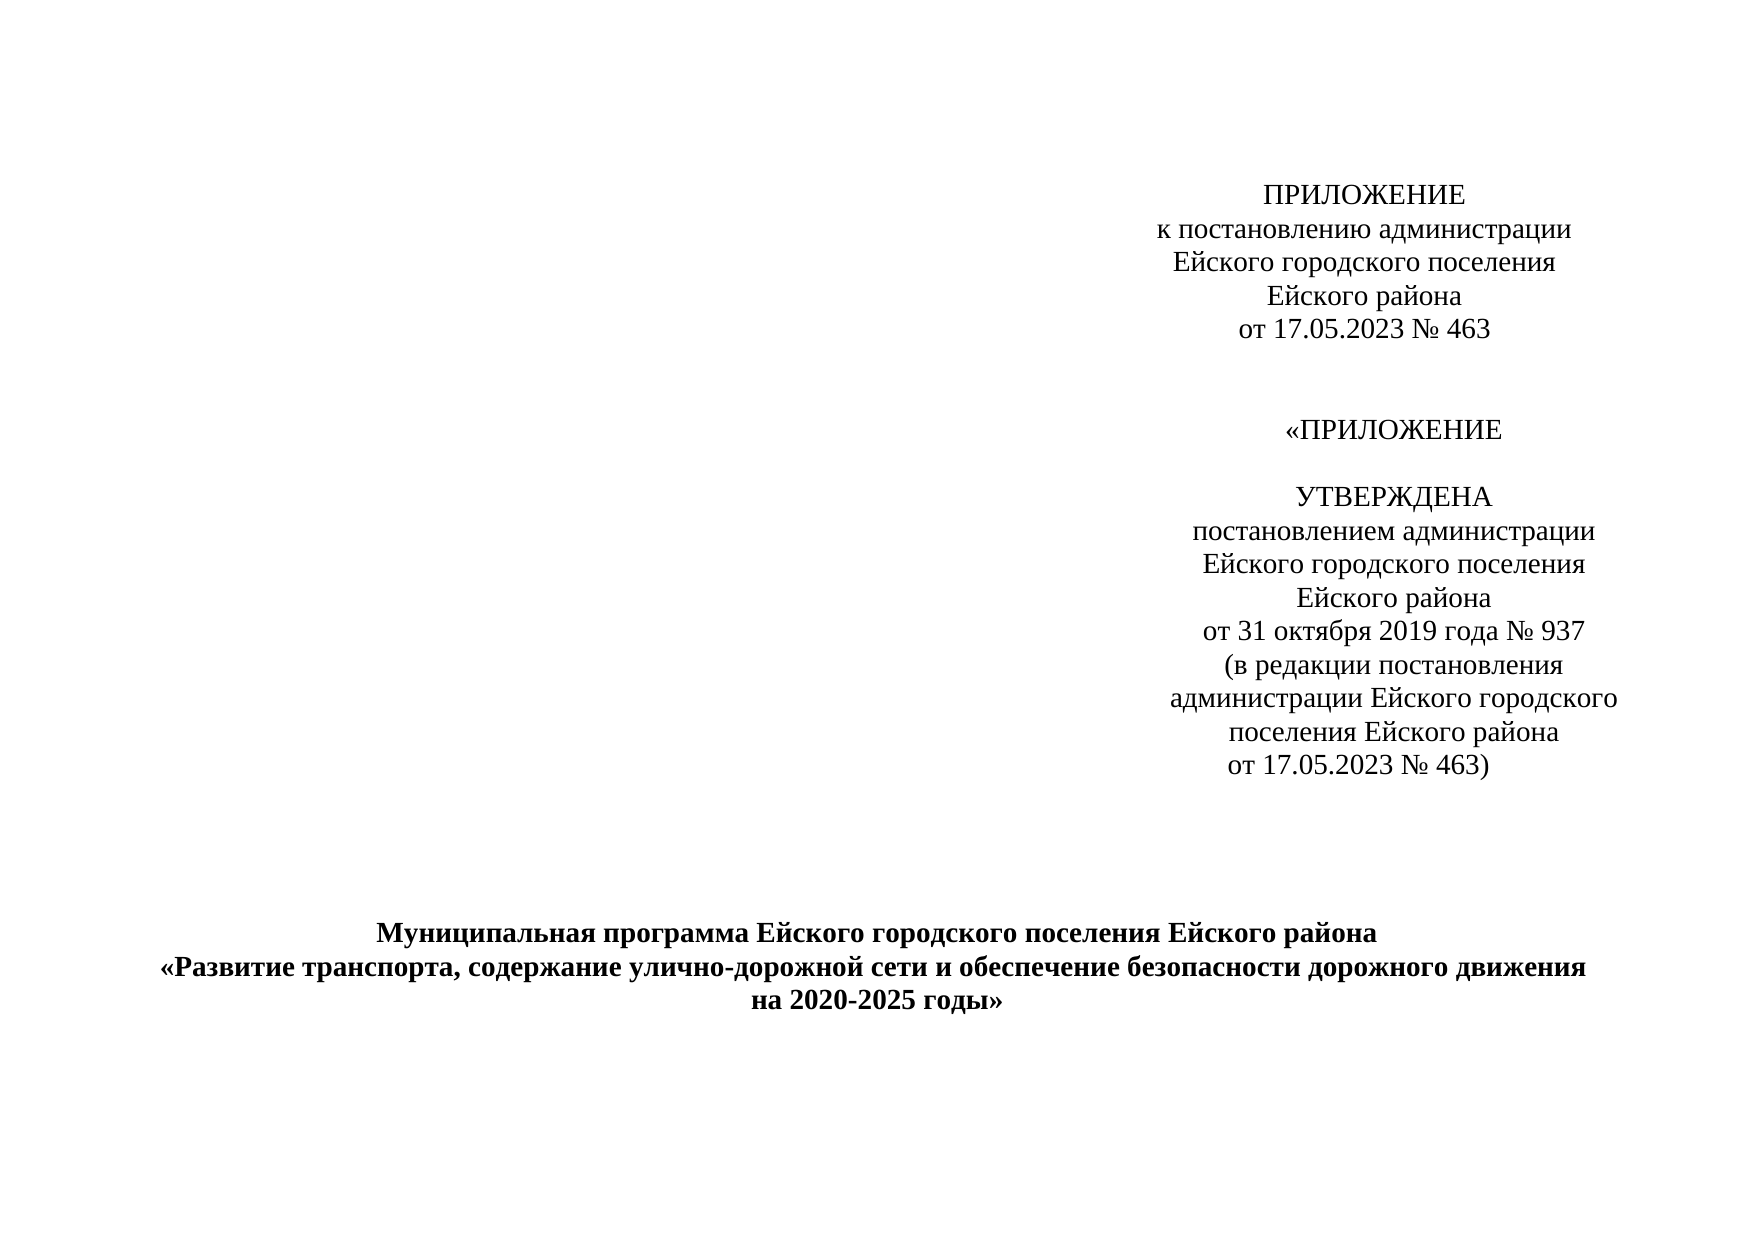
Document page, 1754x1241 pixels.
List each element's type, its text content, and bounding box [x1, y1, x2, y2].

text «ПРИЛОЖЕНИЕ [1152, 412, 1636, 446]
text УТВЕРЖДЕНА [1152, 479, 1636, 513]
text от 31 октября 2019 года № 937 [1152, 613, 1636, 647]
text постановлением администрации [1152, 513, 1636, 546]
text Ейского района [1093, 278, 1636, 311]
text (в редакции постановления [1152, 647, 1636, 680]
text ПРИЛОЖЕНИЕ [1093, 177, 1636, 211]
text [118, 949, 1636, 1016]
text Ейского района [1152, 580, 1636, 613]
text от 17.05.2023 № 463) [118, 747, 1636, 781]
text от 17.05.2023 № 463 [1093, 311, 1636, 345]
text Ейского городского поселения [1152, 546, 1636, 580]
text администрации Ейского городского поселения Ейского района [1152, 680, 1636, 747]
text Ейского городского поселения [1093, 244, 1636, 278]
text Муниципальная программа Ейского городского поселения Ейского района [118, 915, 1636, 949]
text к постановлению администрации [1093, 211, 1636, 244]
